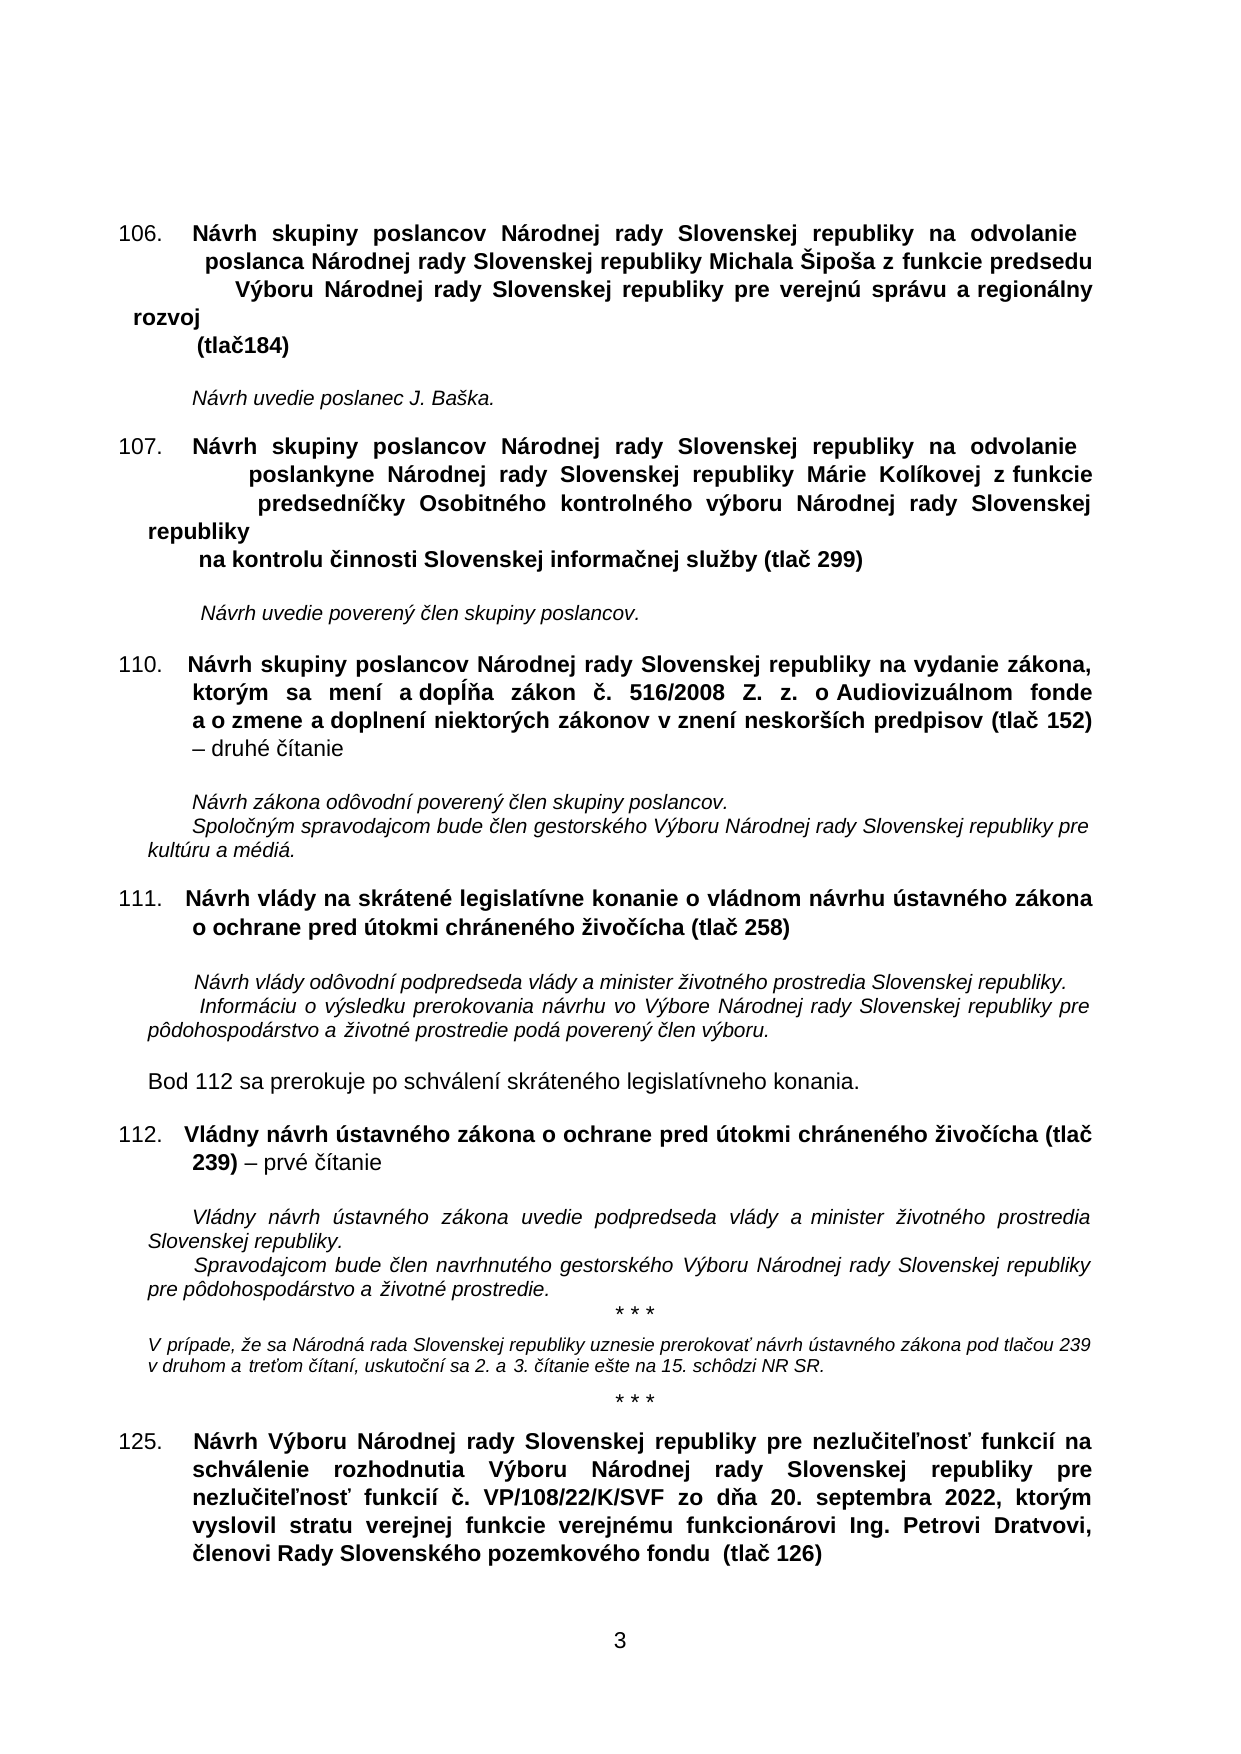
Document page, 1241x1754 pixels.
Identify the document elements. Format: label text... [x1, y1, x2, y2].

text * * * [148, 1301, 1093, 1327]
text 107. Návrh skupiny poslancov Národnej rady Slovenskej republiky na odvolanie poslankyne Národnej rady Slovenskej republiky Márie Kolíkovej z funkcie predsedníčky Osobitného kontrolného výboru Národnej rady Slovenskej republiky na kontrolu činnosti Slovenskej informačnej služby (tlač 299) [118, 433, 1093, 572]
text * * * [148, 1389, 1093, 1415]
text Informáciu o výsledku prerokovania návrhu vo Výbore Národnej rady Slovenskej republiky pre pôdohospodárstvo a životné prostredie podá poverený člen výboru. [148, 994, 1093, 1042]
text Návrh uvedie poslanec J. Baška. [148, 385, 1093, 409]
text 110. Návrh skupiny poslancov Národnej rady Slovenskej republiky na vydanie zákona, ktorým sa mení a dopĺňa zákon č. 516/2008 Z. z. o Audiovizuálnom fonde a o zmene a doplnení niektorých zákonov v znení neskorších predpisov (tlač 152) – druhé čítanie [118, 651, 1093, 761]
text Návrh uvedie poverený člen skupiny poslancov. [148, 600, 1093, 624]
text Vládny návrh ústavného zákona uvedie podpredseda vlády a minister životného prostredia Slovenskej republiky. [148, 1205, 1093, 1253]
text 111. Návrh vlády na skrátené legislatívne konanie o vládnom návrhu ústavného zákona o ochrane pred útokmi chráneného živočícha (tlač 258) [118, 885, 1093, 940]
text Spravodajcom bude člen navrhnutého gestorského Výboru Národnej rady Slovenskej republiky pre pôdohospodárstvo a životné prostredie. [148, 1253, 1093, 1301]
text Bod 112 sa prerokuje po schválení skráteného legislatívneho konania. [148, 1068, 1093, 1094]
text Spoločným spravodajcom bude člen gestorského Výboru Národnej rady Slovenskej republiky pre kultúru a médiá. [148, 813, 1093, 861]
text Návrh vlády odôvodní podpredseda vlády a minister životného prostredia Slovenskej republiky. [148, 970, 1093, 994]
text V prípade, že sa Národná rada Slovenskej republiky uznesie prerokovať návrh ústavného zákona pod tlačou 239 v druhom a treťom čítaní, uskutoční sa 2. a 3. čítanie ešte na 15. schôdzi NR SR. [148, 1333, 1093, 1377]
text 106. Návrh skupiny poslancov Národnej rady Slovenskej republiky na odvolanie poslanca Národnej rady Slovenskej republiky Michala Šipoša z funkcie predsedu Výboru Národnej rady Slovenskej republiky pre verejnú správu a regionálny rozvoj (tlač184) [118, 219, 1093, 358]
text 112. Vládny návrh ústavného zákona o ochrane pred útokmi chráneného živočícha (tlač 239) – prvé čítanie [118, 1121, 1093, 1175]
text Návrh zákona odôvodní poverený člen skupiny poslancov. [148, 789, 1093, 813]
text 125. Návrh Výboru Národnej rady Slovenskej republiky pre nezlučiteľnosť funkcií na schválenie rozhodnutia Výboru Národnej rady Slovenskej republiky pre nezlučiteľnosť funkcií č. VP/108/22/K/SVF zo dňa 20. septembra 2022, ktorým vyslovil stratu verejnej funkcie verejnému funkcionárovi Ing. Petrovi Dratvovi, členovi Rady Slovenského pozemkového fondu (tlač 126) [118, 1428, 1093, 1567]
